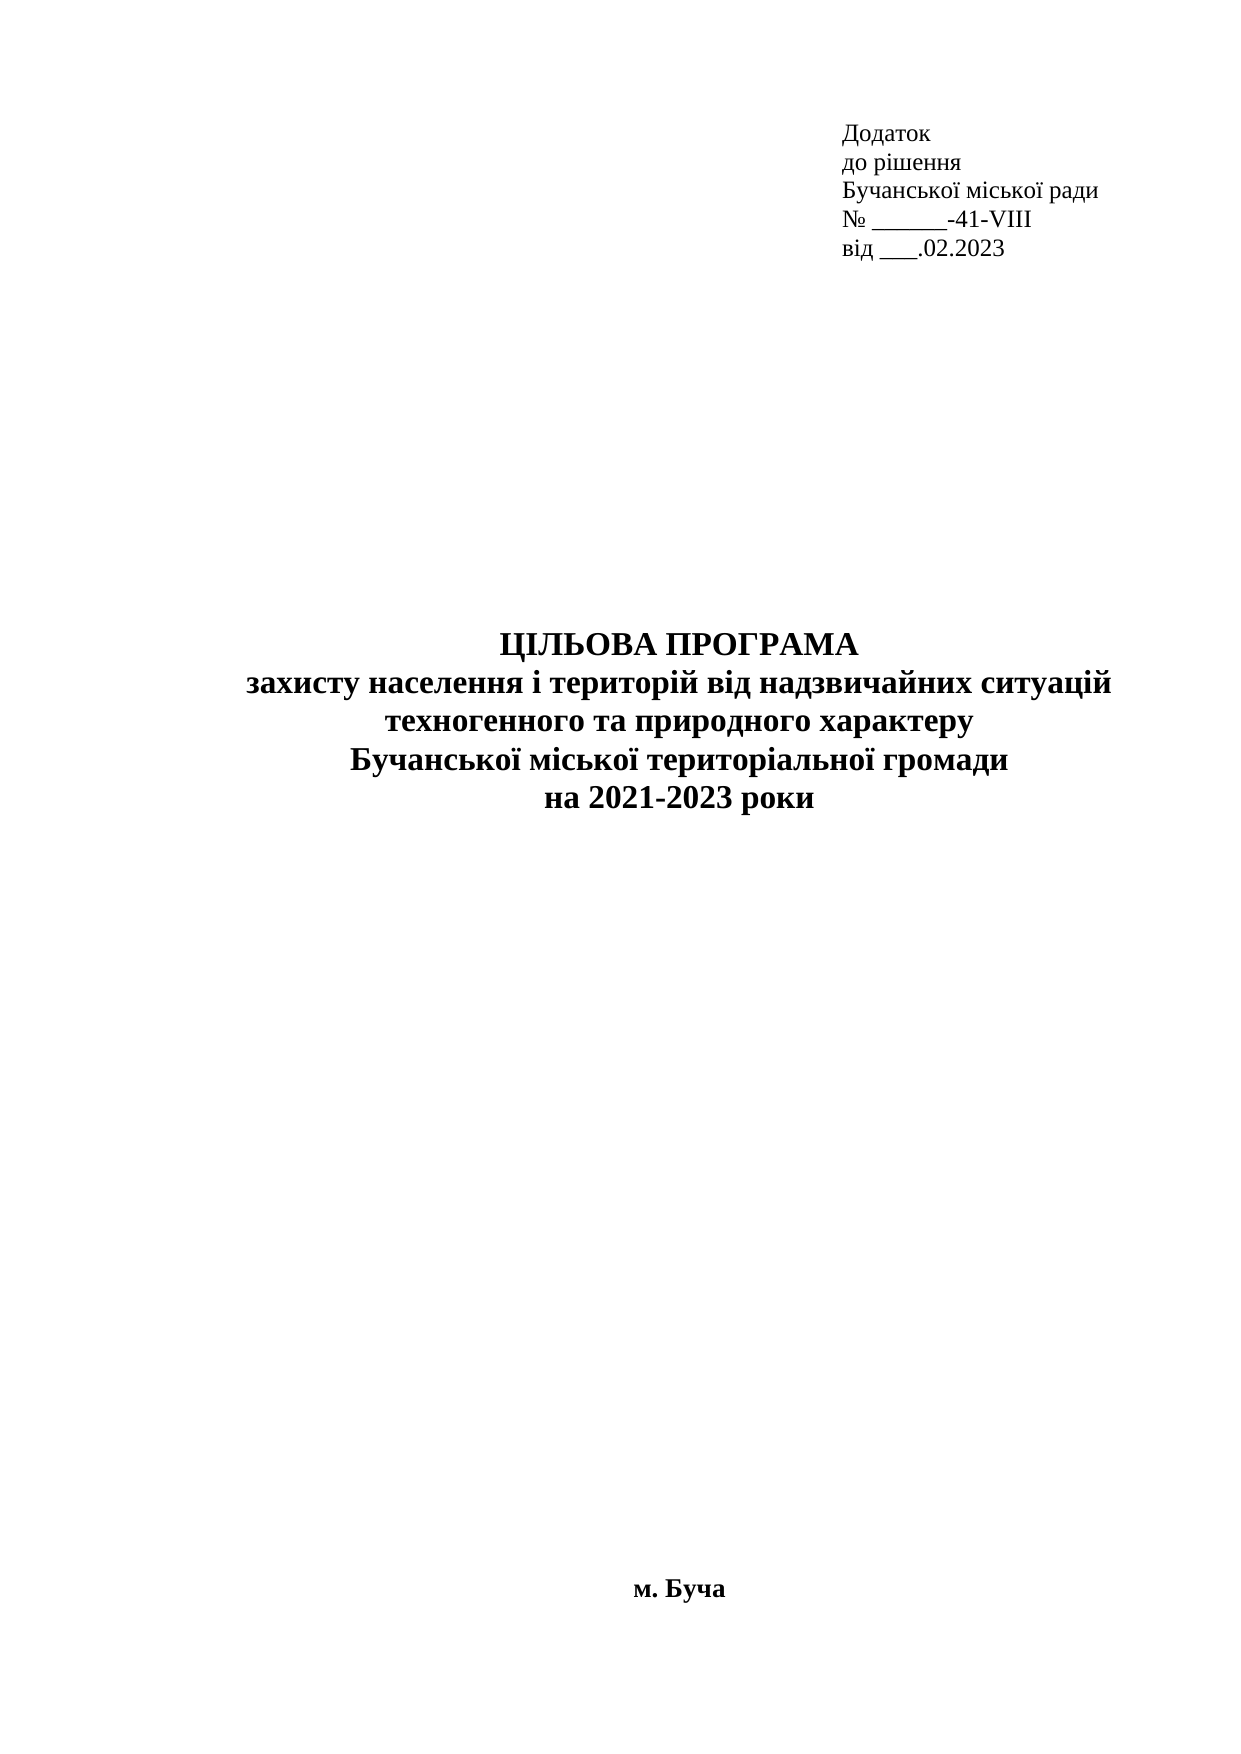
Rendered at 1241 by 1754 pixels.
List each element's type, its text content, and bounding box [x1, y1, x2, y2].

text Бучанської міської територіальної громади [177, 739, 1181, 777]
text від ___.02.2023 [177, 233, 1181, 262]
text Додаток [177, 118, 1181, 147]
text захисту населення і територій від надзвичайних ситуацій [177, 662, 1181, 700]
text № ______-41-VІІІ [177, 204, 1181, 233]
text м. Буча [177, 1572, 1181, 1604]
text до рішення [177, 147, 1181, 176]
text ЦІЛЬОВА ПРОГРАМА [177, 624, 1181, 662]
text на 2021-2023 роки [177, 777, 1181, 815]
text техногенного та природного характеру [177, 700, 1181, 739]
text Бучанської міської ради [177, 176, 1181, 204]
